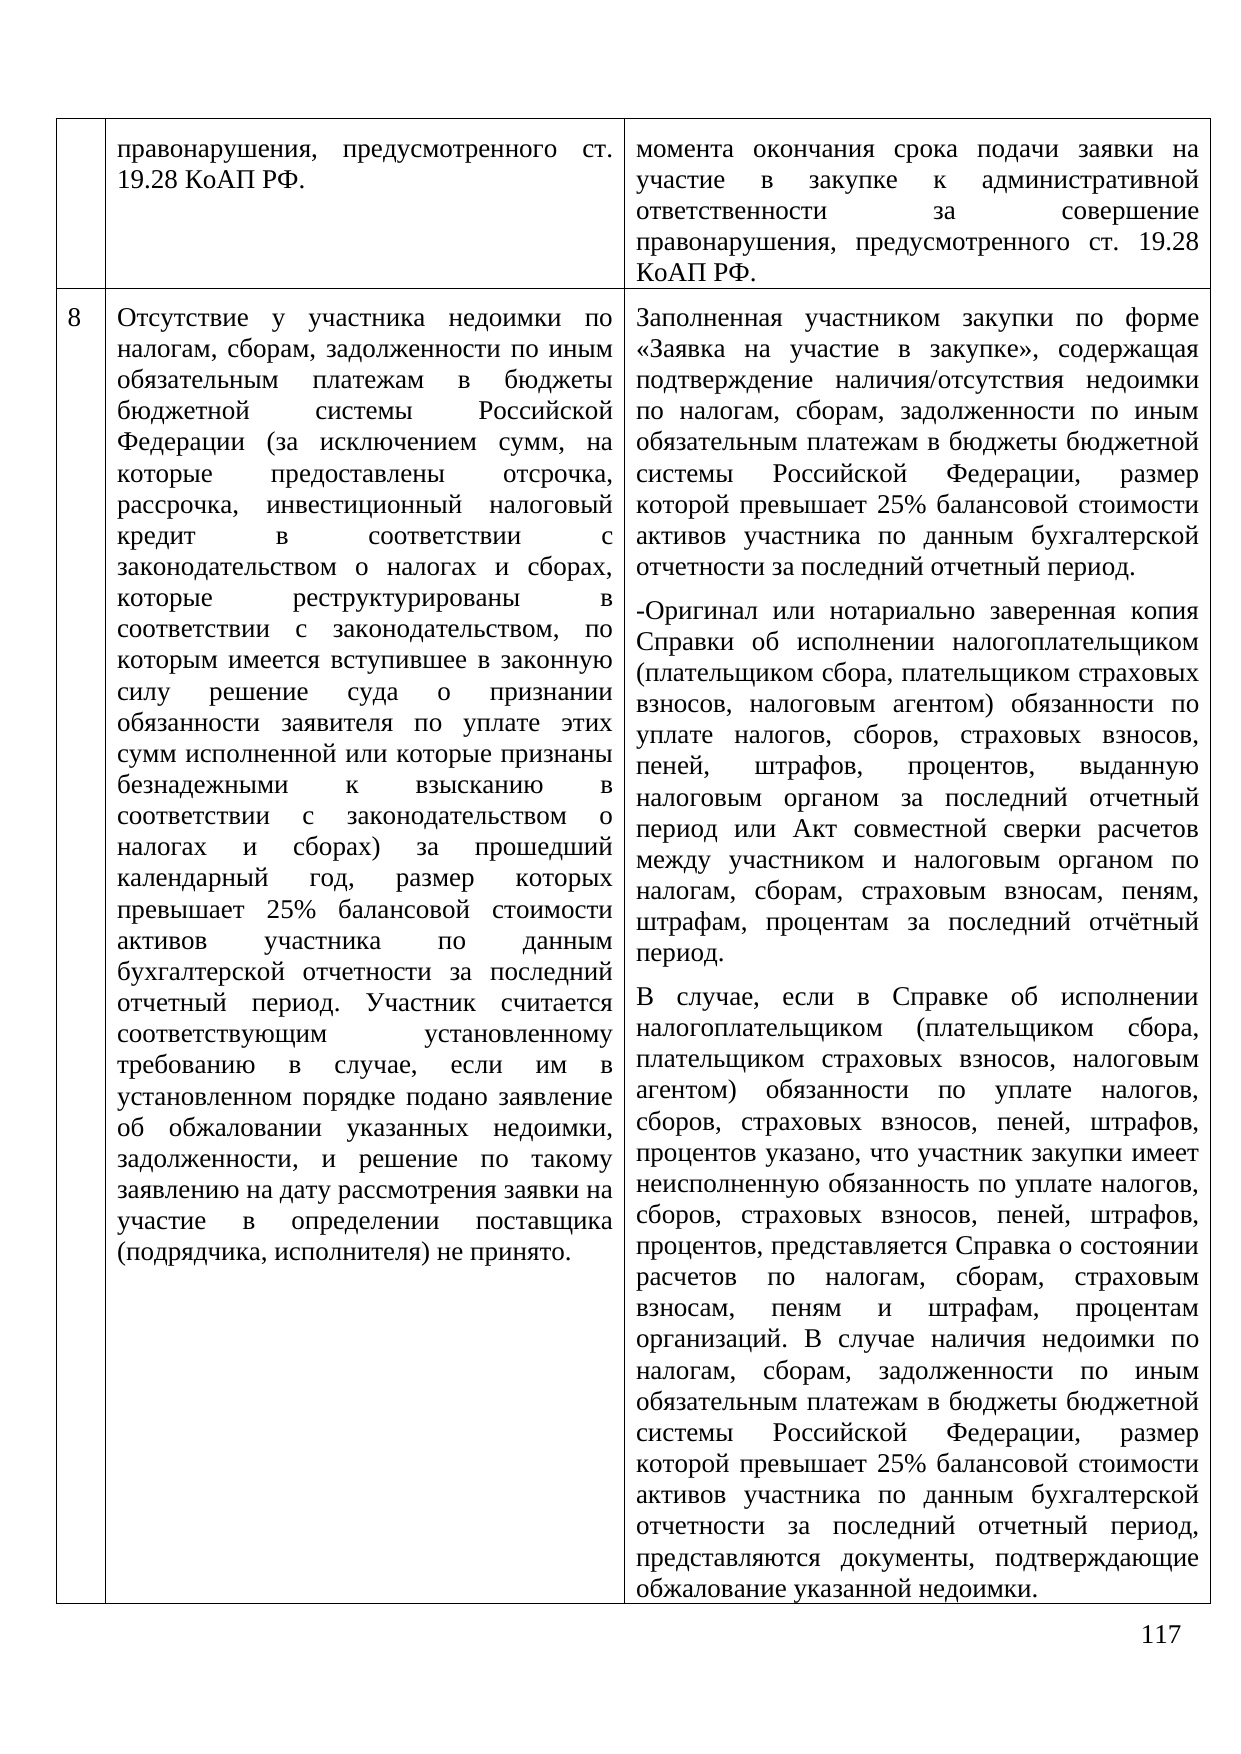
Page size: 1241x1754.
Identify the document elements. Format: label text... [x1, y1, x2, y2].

table_cell 7 [57, 119, 105, 287]
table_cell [106, 119, 624, 287]
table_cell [625, 289, 1210, 1603]
table_cell 8 [57, 289, 105, 1603]
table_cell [625, 119, 1210, 287]
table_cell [106, 289, 624, 1603]
